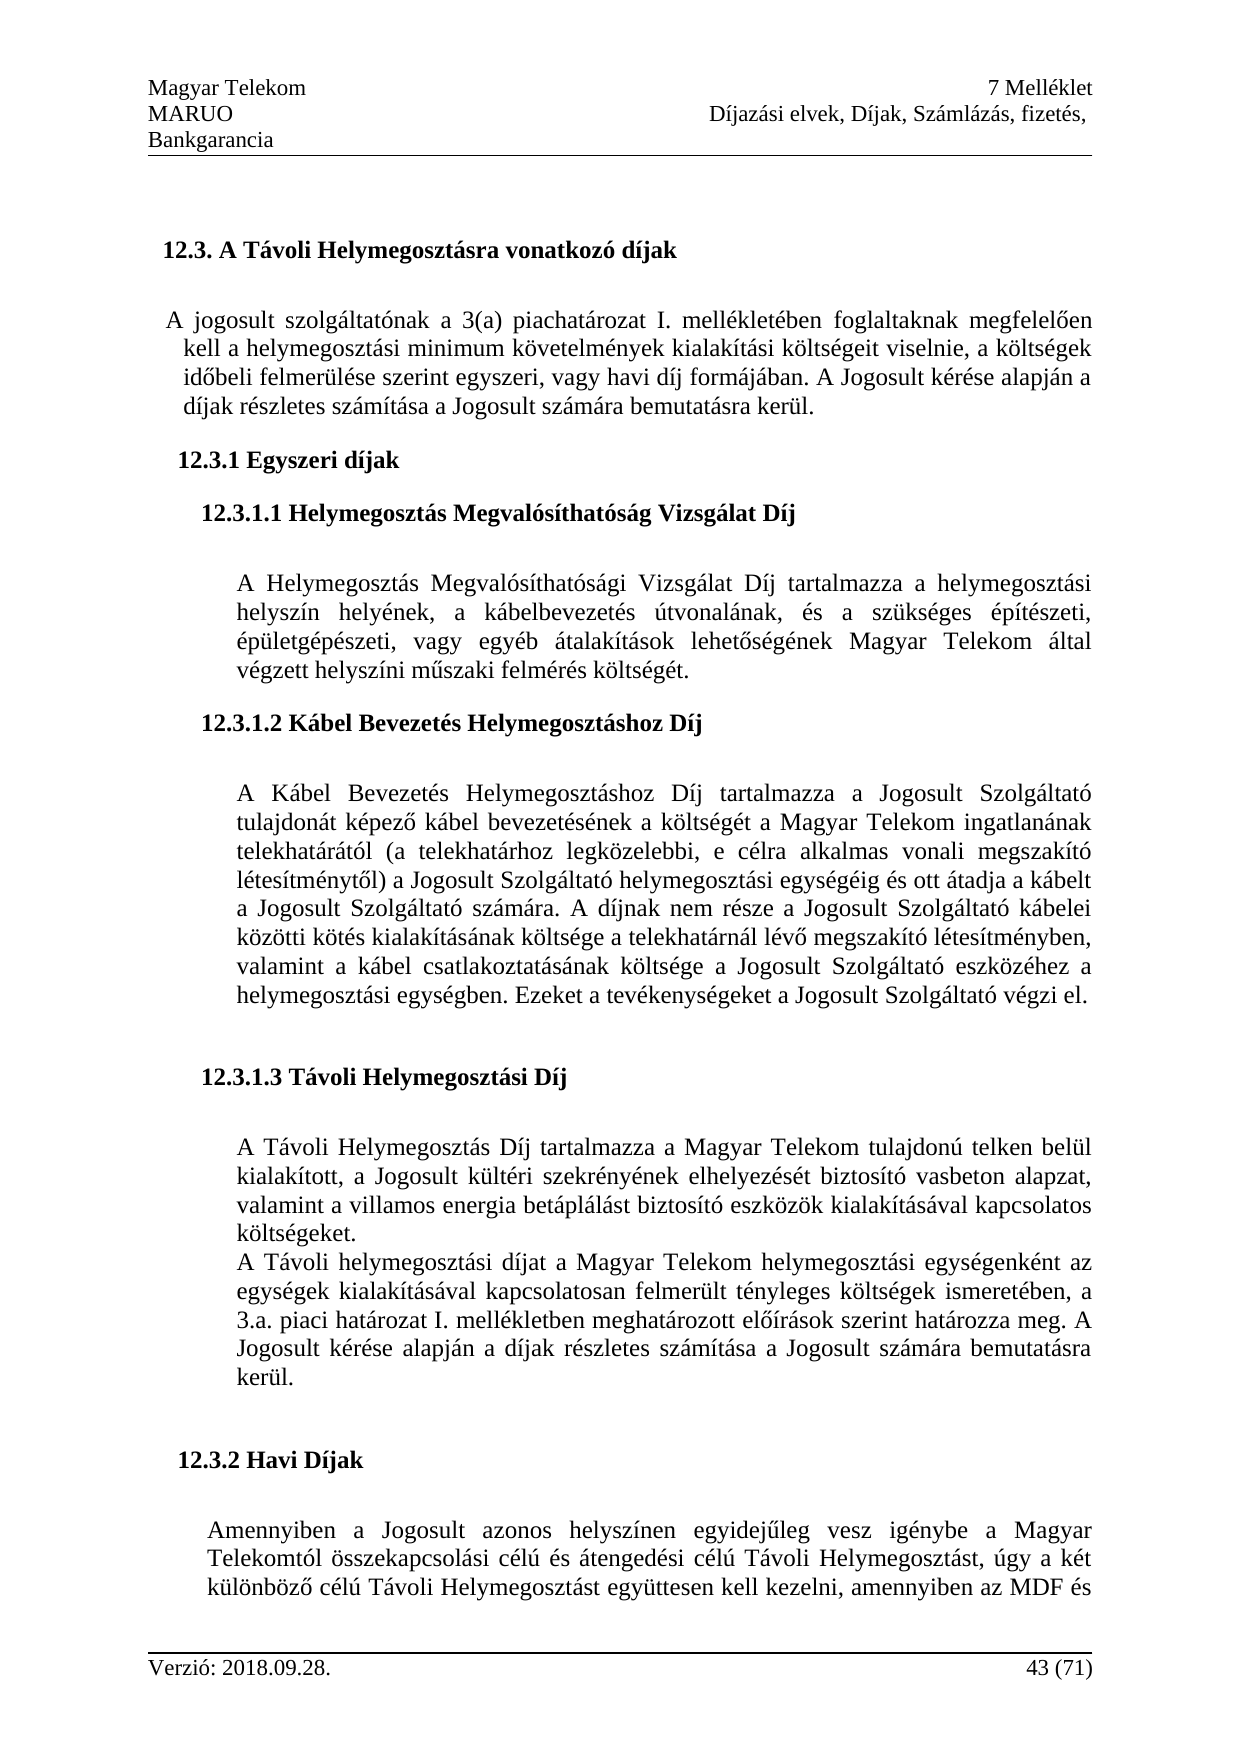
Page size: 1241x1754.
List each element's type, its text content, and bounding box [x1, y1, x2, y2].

subtitle 12.3.1 Egyszeri díjak [177, 445, 1092, 473]
subtitle 12.3.1.3 Távoli Helymegosztási Díj [201, 1062, 1092, 1091]
text A Távoli Helymegosztás Díj tartalmazza a Magyar Telekom tulajdonú telken belül kialakított, a Jogosult kültéri szekrényének elhelyezését biztosító vasbeton alapzat, valamint a villamos energia betáplálást biztosító eszközök kialakításával kapcsolatos költségeket. [236, 1132, 1092, 1247]
text A Távoli helymegosztási díjat a Magyar Telekom helymegosztási egységenként az egységek kialakításával kapcsolatosan felmerült tényleges költségek ismeretében, a 3.a. piaci határozat I. mellékletben meghatározott előírások szerint határozza meg. A Jogosult kérése alapján a díjak részletes számítása a Jogosult számára bemutatásra kerül. [236, 1247, 1092, 1391]
subtitle 12.3.1.2 Kábel Bevezetés Helymegosztáshoz Díj [201, 708, 1092, 737]
subtitle 12.3.1.1 Helymegosztás Megvalósíthatóság Vizsgálat Díj [201, 498, 1092, 527]
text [207, 1486, 1092, 1601]
text A Kábel Bevezetés Helymegosztáshoz Díj tartalmazza a Jogosult Szolgáltató tulajdonát képező kábel bevezetésének a költségét a Magyar Telekom ingatlanának telekhatárától (a telekhatárhoz legközelebbi, e célra alkalmas vonali megszakító létesítménytől) a Jogosult Szolgáltató helymegosztási egységéig és ott átadja a kábelt a Jogosult Szolgáltató számára. A díjnak nem része a Jogosult Szolgáltató kábelei közötti kötés kialakításának költsége a telekhatárnál lévő megszakító létesítményben, valamint a kábel csatlakoztatásának költsége a Jogosult Szolgáltató eszközéhez a helymegosztási egységben. Ezeket a tevékenységeket a Jogosult Szolgáltató végzi el. [236, 778, 1092, 1008]
subtitle 12.3. A Távoli Helymegosztásra vonatkozó díjak [162, 235, 1092, 263]
subtitle 12.3.2 Havi Díjak [177, 1445, 1092, 1473]
text A Helymegosztás Megvalósíthatósági Vizsgálat Díj tartalmazza a helymegosztási helyszín helyének, a kábelbevezetés útvonalának, és a szükséges építészeti, épületgépészeti, vagy egyéb átalakítások lehetőségének Magyar Telekom által végzett helyszíni műszaki felmérés költségét. [236, 540, 1092, 683]
text A jogosult szolgáltatónak a 3(a) piachatározat I. mellékletében foglaltaknak megfelelően kell a helymegosztási minimum követelmények kialakítási költségeit viselnie, a költségek időbeli felmerülése szerint egyszeri, vagy havi díj formájában. A Jogosult kérése alapján a díjak részletes számítása a Jogosult számára bemutatásra kerül. [165, 305, 1092, 420]
